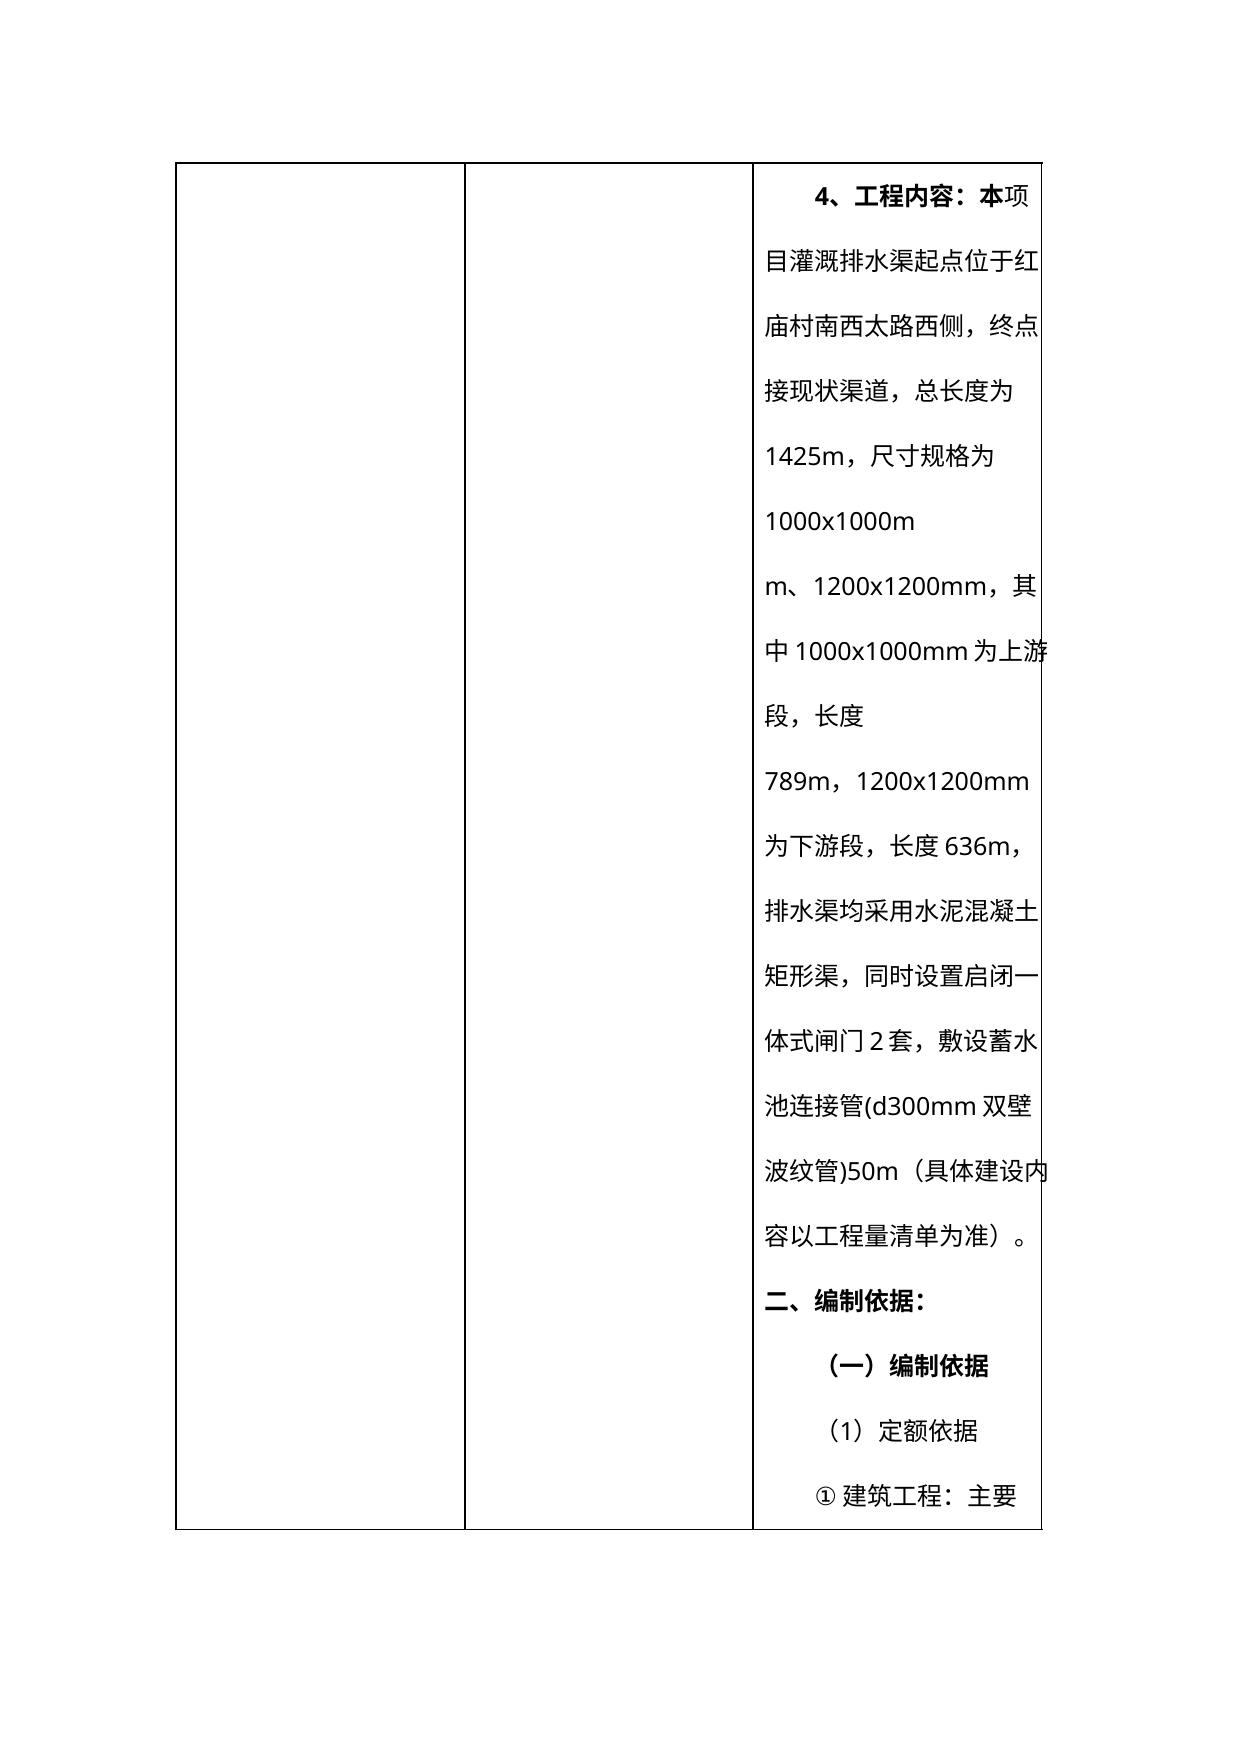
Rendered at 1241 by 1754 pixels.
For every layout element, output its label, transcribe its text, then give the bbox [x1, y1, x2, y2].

table_cell [466, 164, 752, 1528]
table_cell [754, 164, 1041, 1528]
table_cell 1 [177, 164, 464, 1528]
